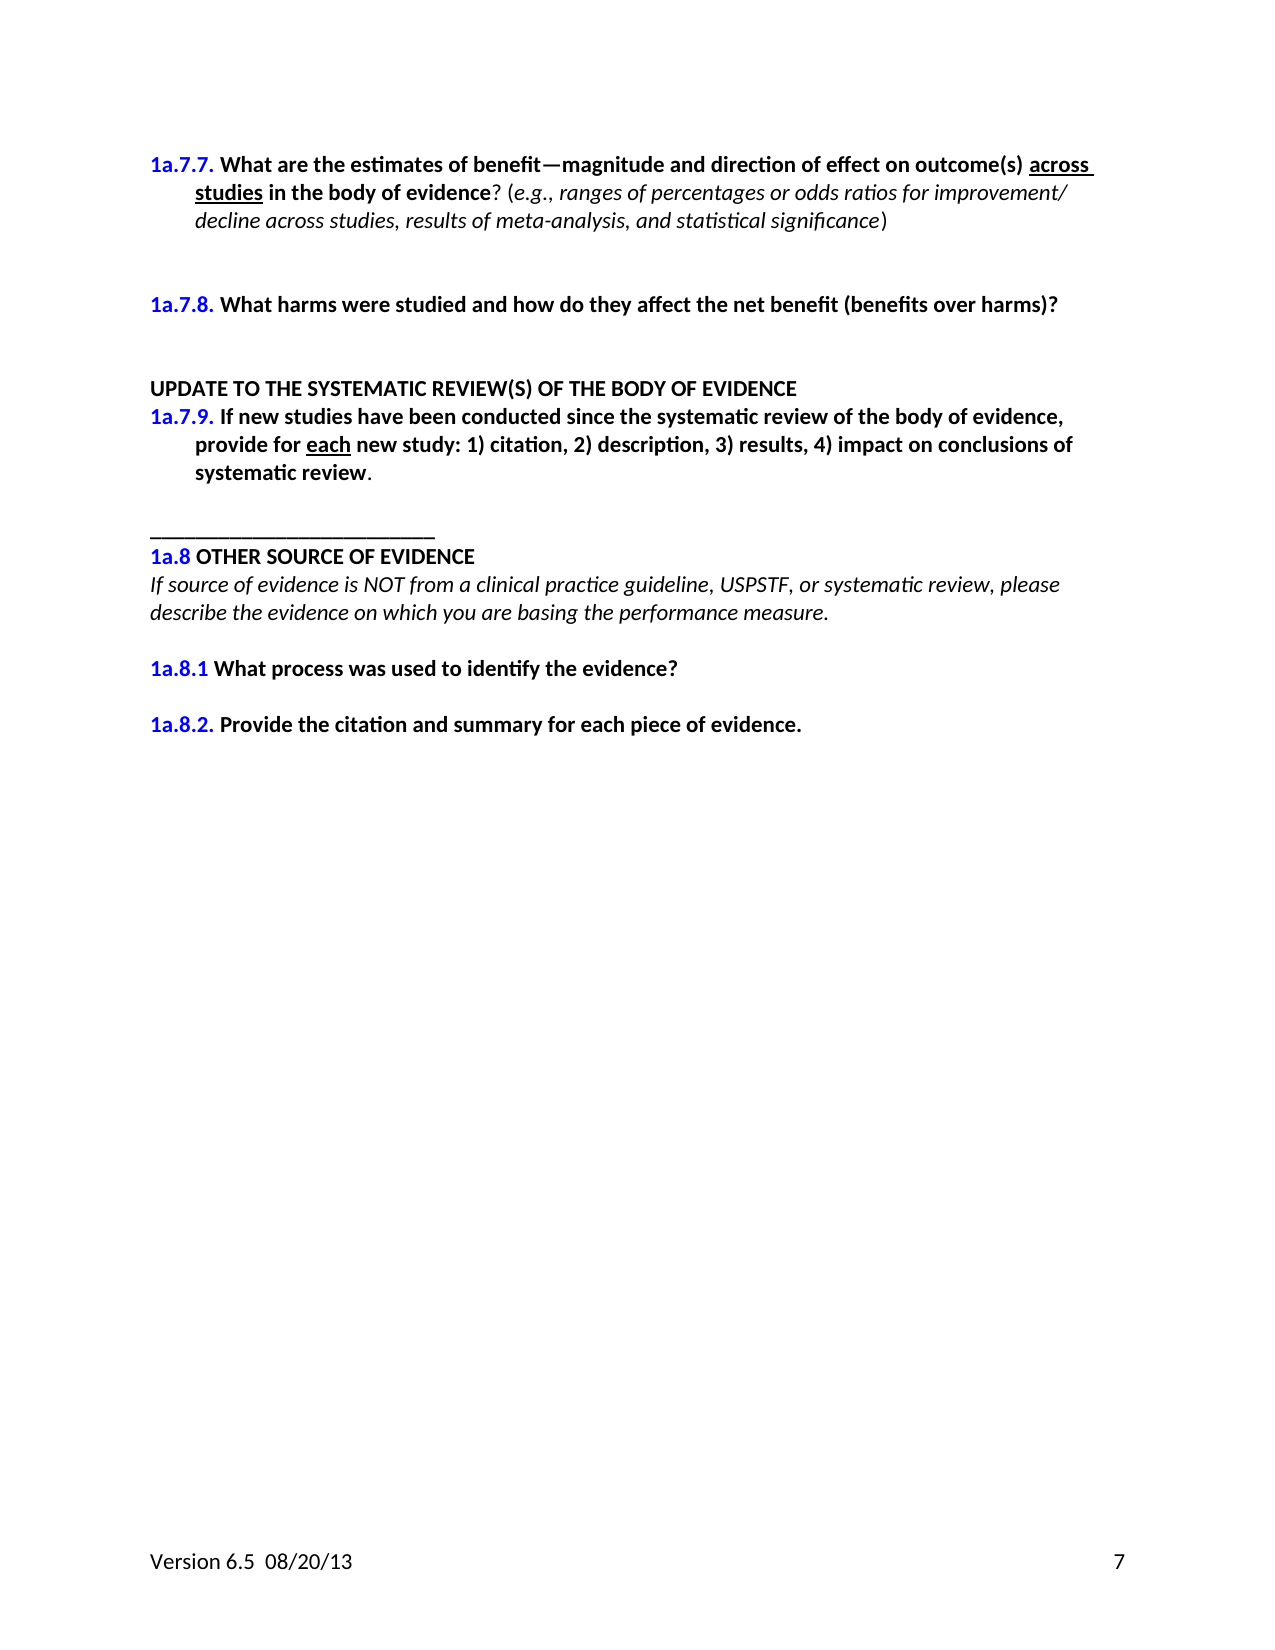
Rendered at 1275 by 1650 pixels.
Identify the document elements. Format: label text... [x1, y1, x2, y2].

text 1a.7.8. What harms were studied and how do they affect the net benefit (benefits over harms)? [150, 290, 1125, 318]
text If source of evidence is NOT from a clinical practice guideline, USPSTF, or systematic review, please describe the evidence on which you are basing the performance measure. [150, 570, 1125, 626]
text 1a.8.2. Provide the citation and summary for each piece of evidence. [150, 710, 1125, 738]
text 1a.8.1 What process was used to identify the evidence? [150, 654, 1125, 682]
text _________________________ [150, 514, 1125, 542]
text 1a.8 OTHER SOURCE OF EVIDENCE [150, 542, 1125, 570]
text UPDATE TO THE SYSTEMATIC REVIEW(S) OF THE BODY OF EVIDENCE [150, 374, 1125, 402]
text 1a.7.7. What are the estimates of benefit—magnitude and direction of effect on outcome(s) across studies in the body of evidence? (e.g., ranges of percentages or odds ratios for improvement/ decline across studies, results of meta-analysis, and statistical significance) [150, 150, 1125, 234]
text 1a.7.9. If new studies have been conducted since the systematic review of the body of evidence, provide for each new study: 1) citation, 2) description, 3) results, 4) impact on conclusions of systematic review. [150, 402, 1125, 486]
